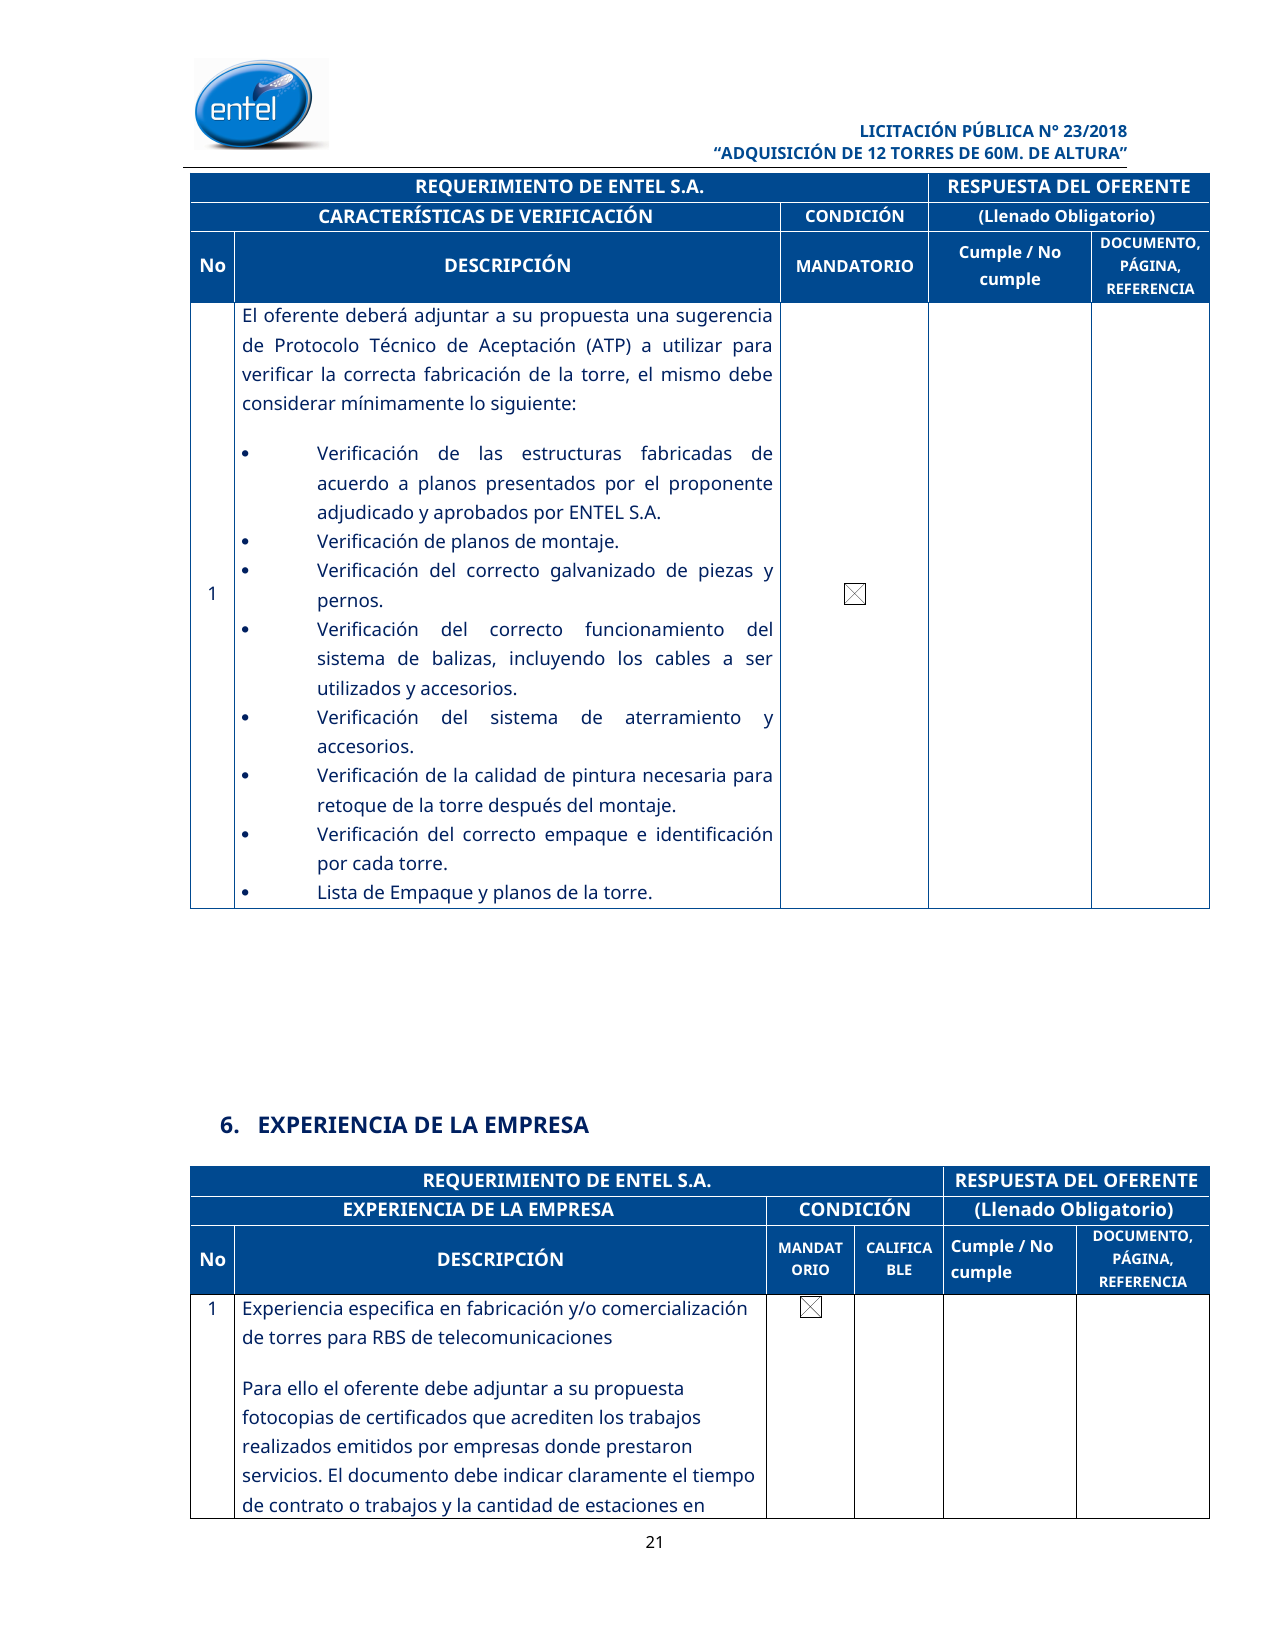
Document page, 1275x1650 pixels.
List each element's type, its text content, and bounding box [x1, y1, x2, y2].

list EXPERIENCIA DE LA EMPRESA [220, 1109, 1127, 1141]
table_cell MANDATORIO [781, 232, 928, 302]
table_header REQUERIMIENTO DE ENTEL S.A. [191, 1167, 943, 1196]
table_cell MANDATORIO [767, 1226, 854, 1294]
table_cell (Llenado Obligatorio) [944, 1197, 1209, 1225]
table_cell [944, 1295, 1076, 1517]
table_header RESPUESTA DEL OFERENTE [929, 174, 1209, 202]
table_cell CARACTERÍSTICAS DE VERIFICACIÓN [191, 203, 780, 231]
table_cell El oferente deberá adjuntar a su propuesta una sugerencia de Protocolo Técnico de Aceptación (ATP) a utilizar para verificar la correcta fabricación de la torre, el mismo debe considerar mínimamente lo siguiente: Verificación de las estructuras fabricadas de acuerdo a planos presentados por el proponente adjudicado y aprobados por ENTEL S.A. Verificación de planos de montaje. Verificación del correcto galvanizado de piezas y pernos. Verificación del correcto funcionamiento del sistema de balizas, incluyendo los cables a ser utilizados y accesorios. Verificación del sistema de aterramiento y accesorios. Verificación de la calidad de pintura necesaria para retoque de la torre después del montaje. Verificación del correcto empaque e identificación por cada torre. Lista de Empaque y planos de la torre. [235, 303, 780, 908]
table_cell DESCRIPCIÓN [235, 232, 780, 302]
table_cell [781, 303, 928, 908]
table_header RESPUESTA DEL OFERENTE [944, 1167, 1209, 1196]
table_cell CALIFICABLE [855, 1226, 943, 1294]
table_cell DESCRIPCIÓN [235, 1226, 766, 1294]
picture [194, 58, 330, 150]
table_cell [767, 1295, 854, 1517]
table_cell [1077, 1295, 1209, 1517]
table_cell CONDICIÓN [781, 203, 928, 231]
table_cell No [191, 1226, 234, 1294]
table_cell [1092, 303, 1209, 908]
table_cell CONDICIÓN [767, 1197, 943, 1225]
table_cell Cumple / No cumple [929, 232, 1091, 302]
table_cell (Llenado Obligatorio) [929, 203, 1209, 231]
table_cell Cumple / No cumple [944, 1226, 1076, 1294]
table_cell DOCUMENTO, PÁGINA, REFERENCIA [1092, 232, 1209, 302]
table_header REQUERIMIENTO DE ENTEL S.A. [191, 174, 928, 202]
table_cell EXPERIENCIA DE LA EMPRESA [191, 1197, 766, 1225]
table_cell 1 [191, 303, 234, 908]
table_cell [929, 303, 1091, 908]
table_cell 1 [191, 1295, 234, 1517]
table_cell DOCUMENTO, PÁGINA, REFERENCIA [1077, 1226, 1209, 1294]
table_cell No [191, 232, 234, 302]
table_cell [855, 1295, 943, 1517]
